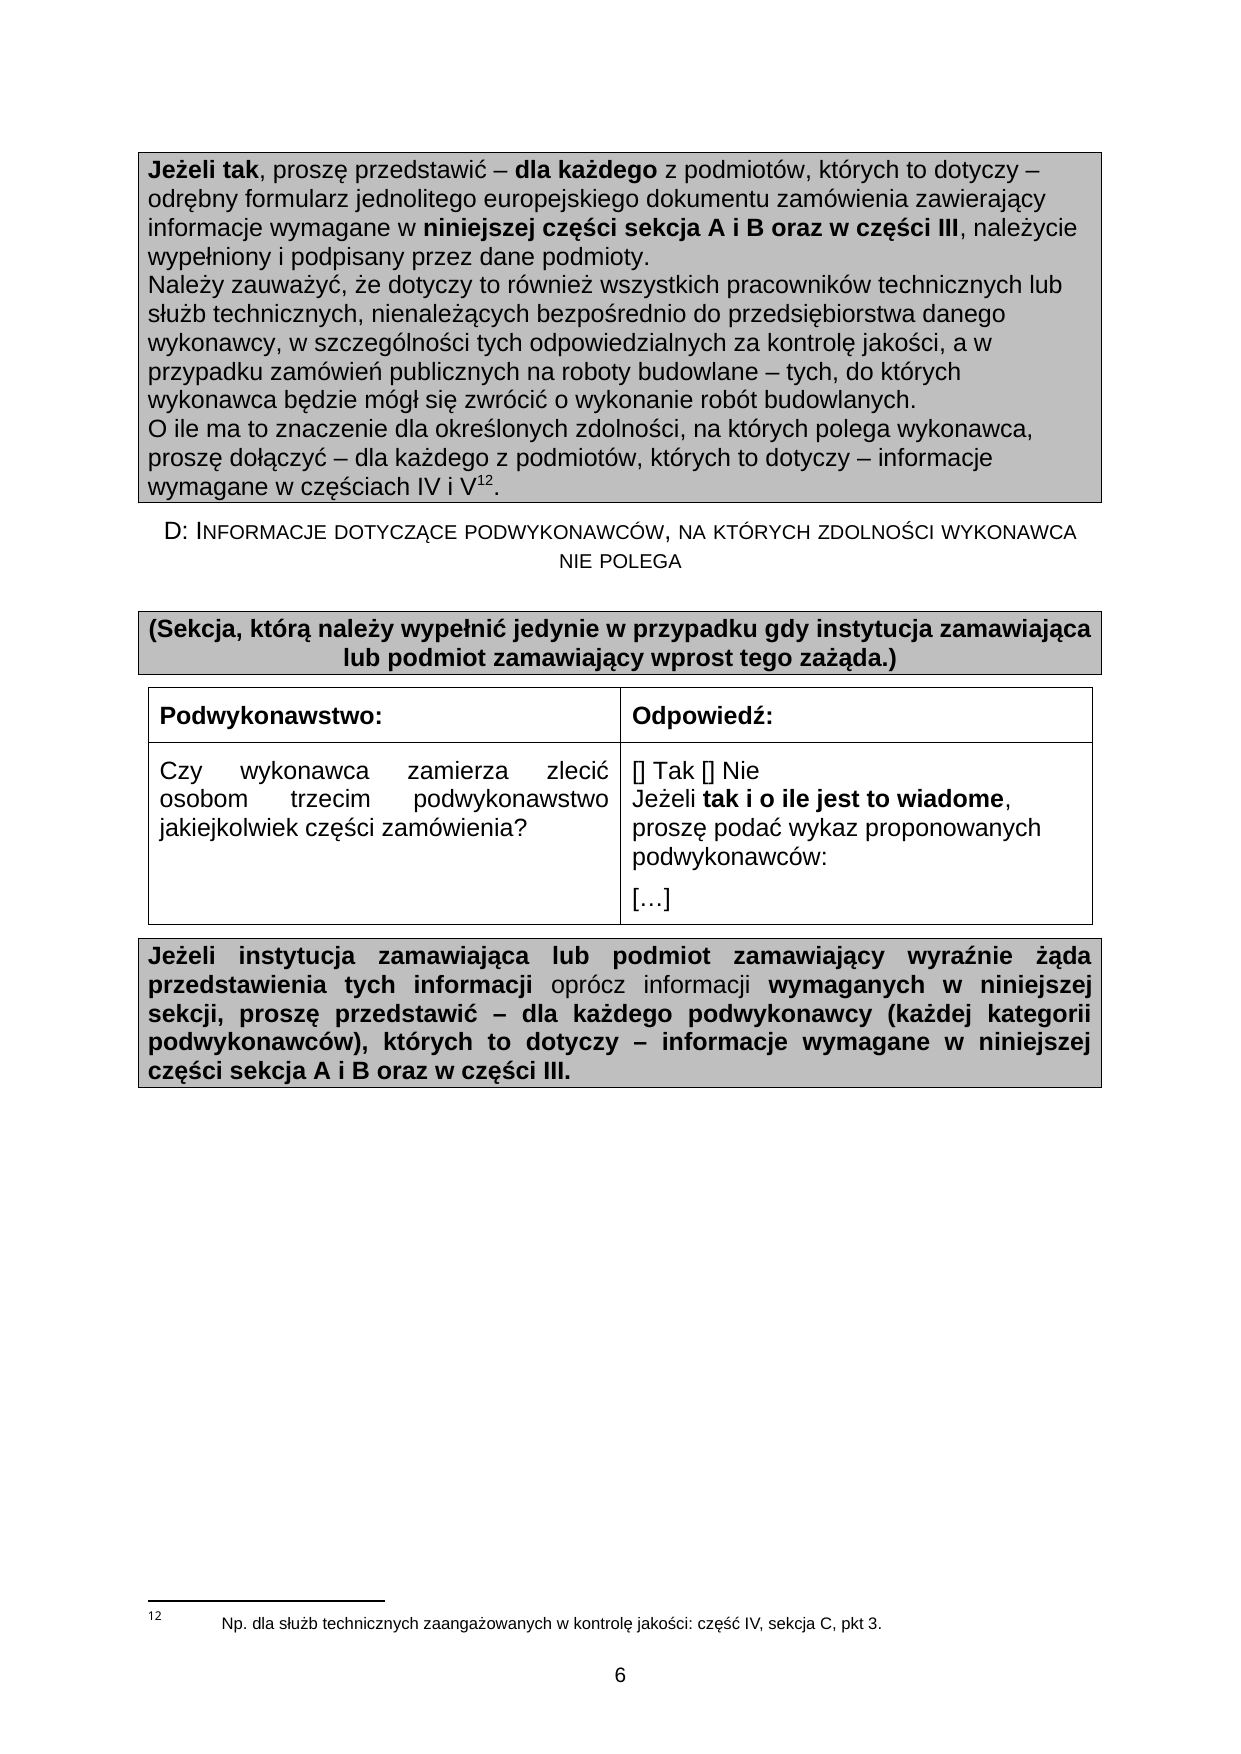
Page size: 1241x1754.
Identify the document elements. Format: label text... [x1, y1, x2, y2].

table_cell Czy wykonawca zamierza zlecić osobom trzecim podwykonawstwo jakiejkolwiek części zamówienia? [149, 743, 620, 924]
text D: Informacje dotyczące podwykonawców, na których zdolności wykonawca nie polega [148, 516, 1093, 573]
text Jeżeli instytucja zamawiająca lub podmiot zamawiający wyraźnie żąda przedstawienia tych informacji oprócz informacji wymaganych w niniejszej sekcji, proszę przedstawić – dla każdego podwykonawcy (każdej kategorii podwykonawców), których to dotyczy – informacje wymagane w niniejszej części sekcja A i B oraz w części III. [139, 939, 1101, 1087]
text (Sekcja, którą należy wypełnić jedynie w przypadku gdy instytucja zamawiająca lub podmiot zamawiający wprost tego zażąda.) [139, 612, 1101, 674]
table_cell [] Tak [] Nie Jeżeli tak i o ile jest to wiadome, proszę podać wykaz proponowanych podwykonawców: […] [621, 743, 1092, 924]
table_header Podwykonawstwo: [149, 688, 620, 742]
table_header Odpowiedź: [621, 688, 1092, 742]
text Jeżeli tak, proszę przedstawić – dla każdego z podmiotów, których to dotyczy – odrębny formularz jednolitego europejskiego dokumentu zamówienia zawierający informacje wymagane w niniejszej części sekcja A i B oraz w części III, należycie wypełniony i podpisany przez dane podmioty. Należy zauważyć, że dotyczy to również wszystkich pracowników technicznych lub służb technicznych, nienależących bezpośrednio do przedsiębiorstwa danego wykonawcy, w szczególności tych odpowiedzialnych za kontrolę jakości, a w przypadku zamówień publicznych na roboty budowlane – tych, do których wykonawca będzie mógł się zwrócić o wykonanie robót budowlanych. O ile ma to znaczenie dla określonych zdolności, na których polega wykonawca, proszę dołączyć – dla każdego z podmiotów, których to dotyczy – informacje wymagane w częściach IV i V. [139, 153, 1101, 502]
